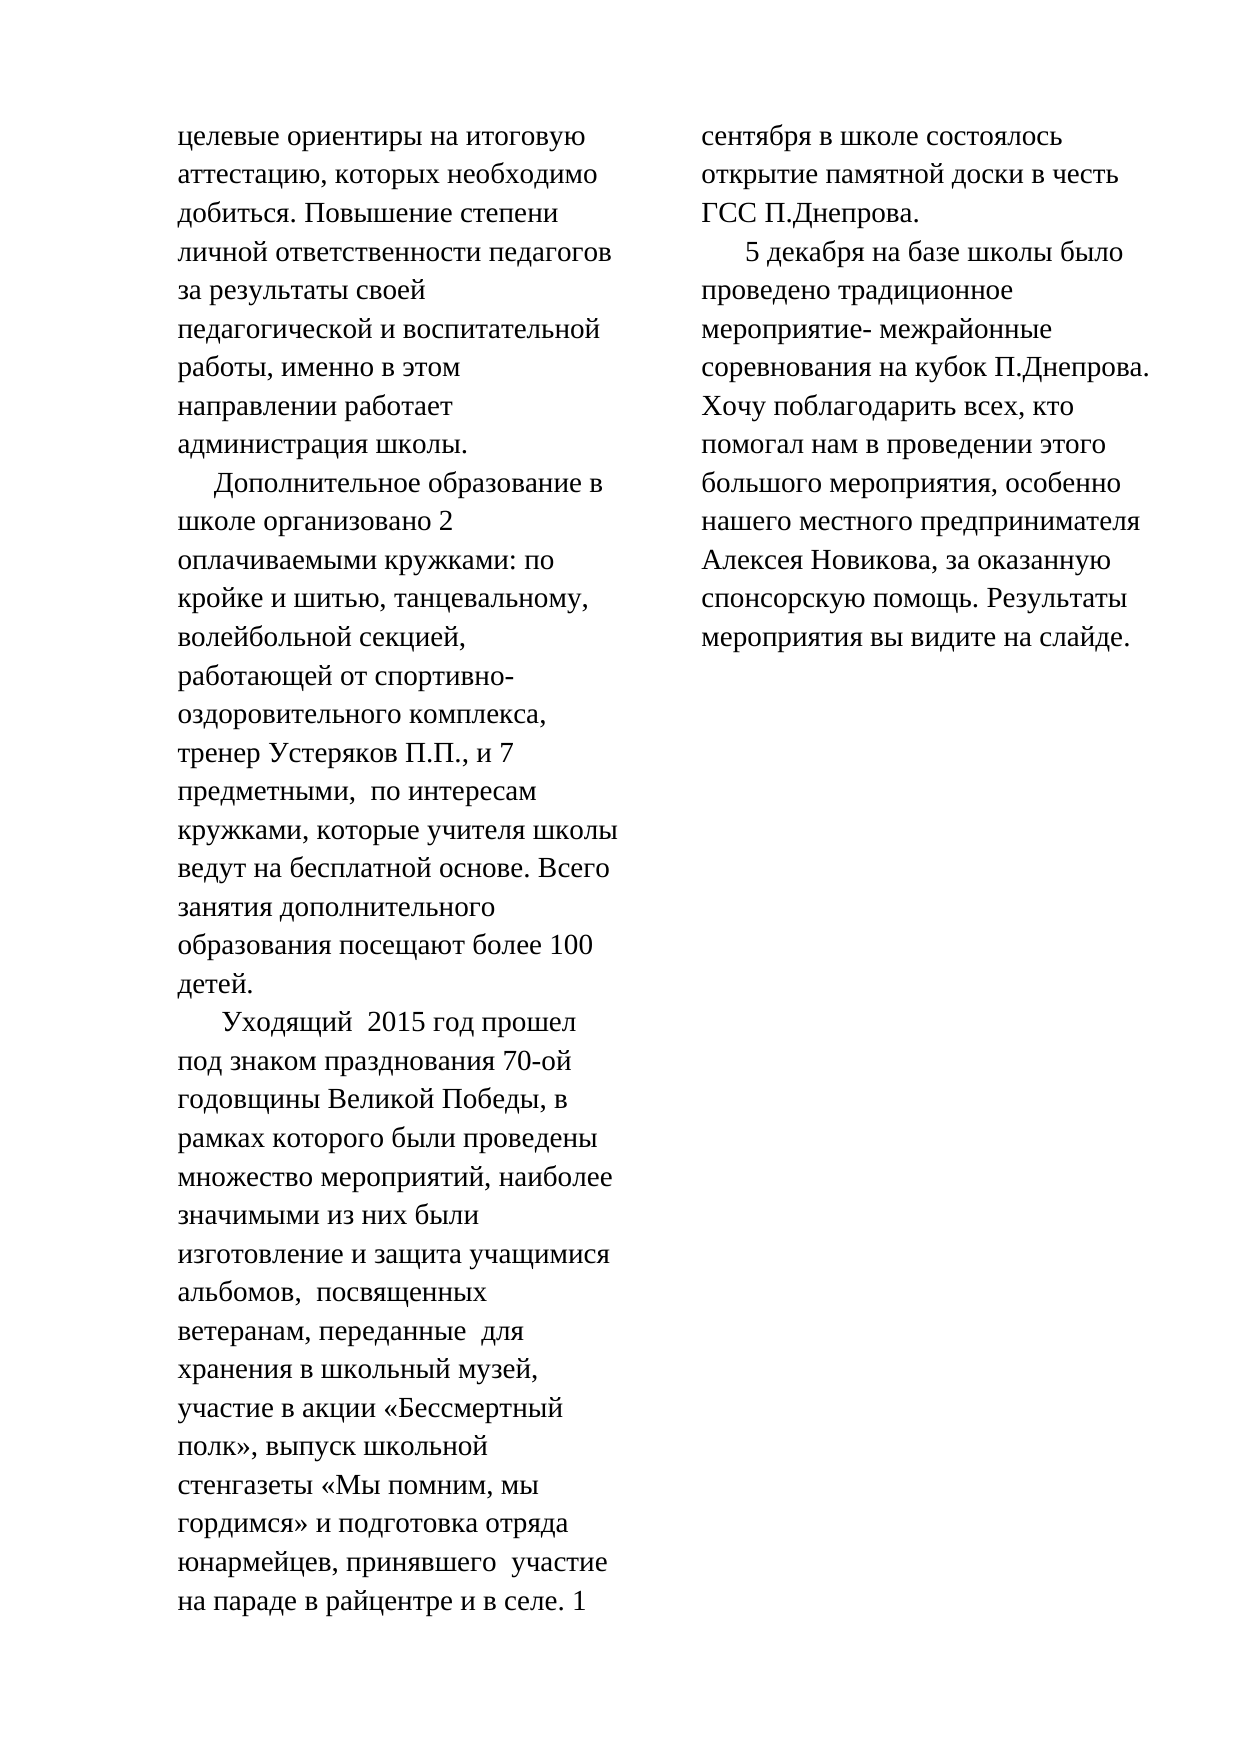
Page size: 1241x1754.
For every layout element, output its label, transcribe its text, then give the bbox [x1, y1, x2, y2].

text Уходящий 2015 год прошел под знаком празднования 70-ой годовщины Великой Победы, в рамках которого были проведены множество мероприятий, наиболее значимыми из них были изготовление и защита учащимися альбомов, посвященных ветеранам, переданные для хранения в школьный музей, участие в акции «Бессмертный полк», выпуск школьной стенгазеты «Мы помним, мы гордимся» и подготовка отряда юнармейцев, принявшего участие на параде в райцентре и в селе. 1 сентября в школе состоялось открытие памятной доски в честь ГСС П.Днепрова. [701, 118, 1152, 229]
text Дополнительное образование в школе организовано 2 оплачиваемыми кружками: по кройке и шитью, танцевальному, волейбольной секцией, работающей от спортивно-оздоровительного комплекса, тренер Устеряков П.П., и 7 предметными, по интересам кружками, которые учителя школы ведут на бесплатной основе. Всего занятия дополнительного образования посещают более 100 детей. [177, 465, 627, 999]
text Уходящий 2015 год прошел под знаком празднования 70-ой годовщины Великой Победы, в рамках которого были проведены множество мероприятий, наиболее значимыми из них были изготовление и защита учащимися альбомов, посвященных ветеранам, переданные для хранения в школьный музей, участие в акции «Бессмертный полк», выпуск школьной стенгазеты «Мы помним, мы гордимся» и подготовка отряда юнармейцев, принявшего участие на параде в райцентре и в селе. 1 сентября в школе состоялось открытие памятной доски в честь ГСС П.Днепрова. [177, 1004, 627, 1616]
text 5 декабря на базе школы было проведено традиционное мероприятие- межрайонные соревнования на кубок П.Днепрова. Хочу поблагодарить всех, кто помогал нам в проведении этого большого мероприятия, особенно нашего местного предпринимателя Алексея Новикова, за оказанную спонсорскую помощь. Результаты мероприятия вы видите на слайде. [701, 234, 1152, 653]
